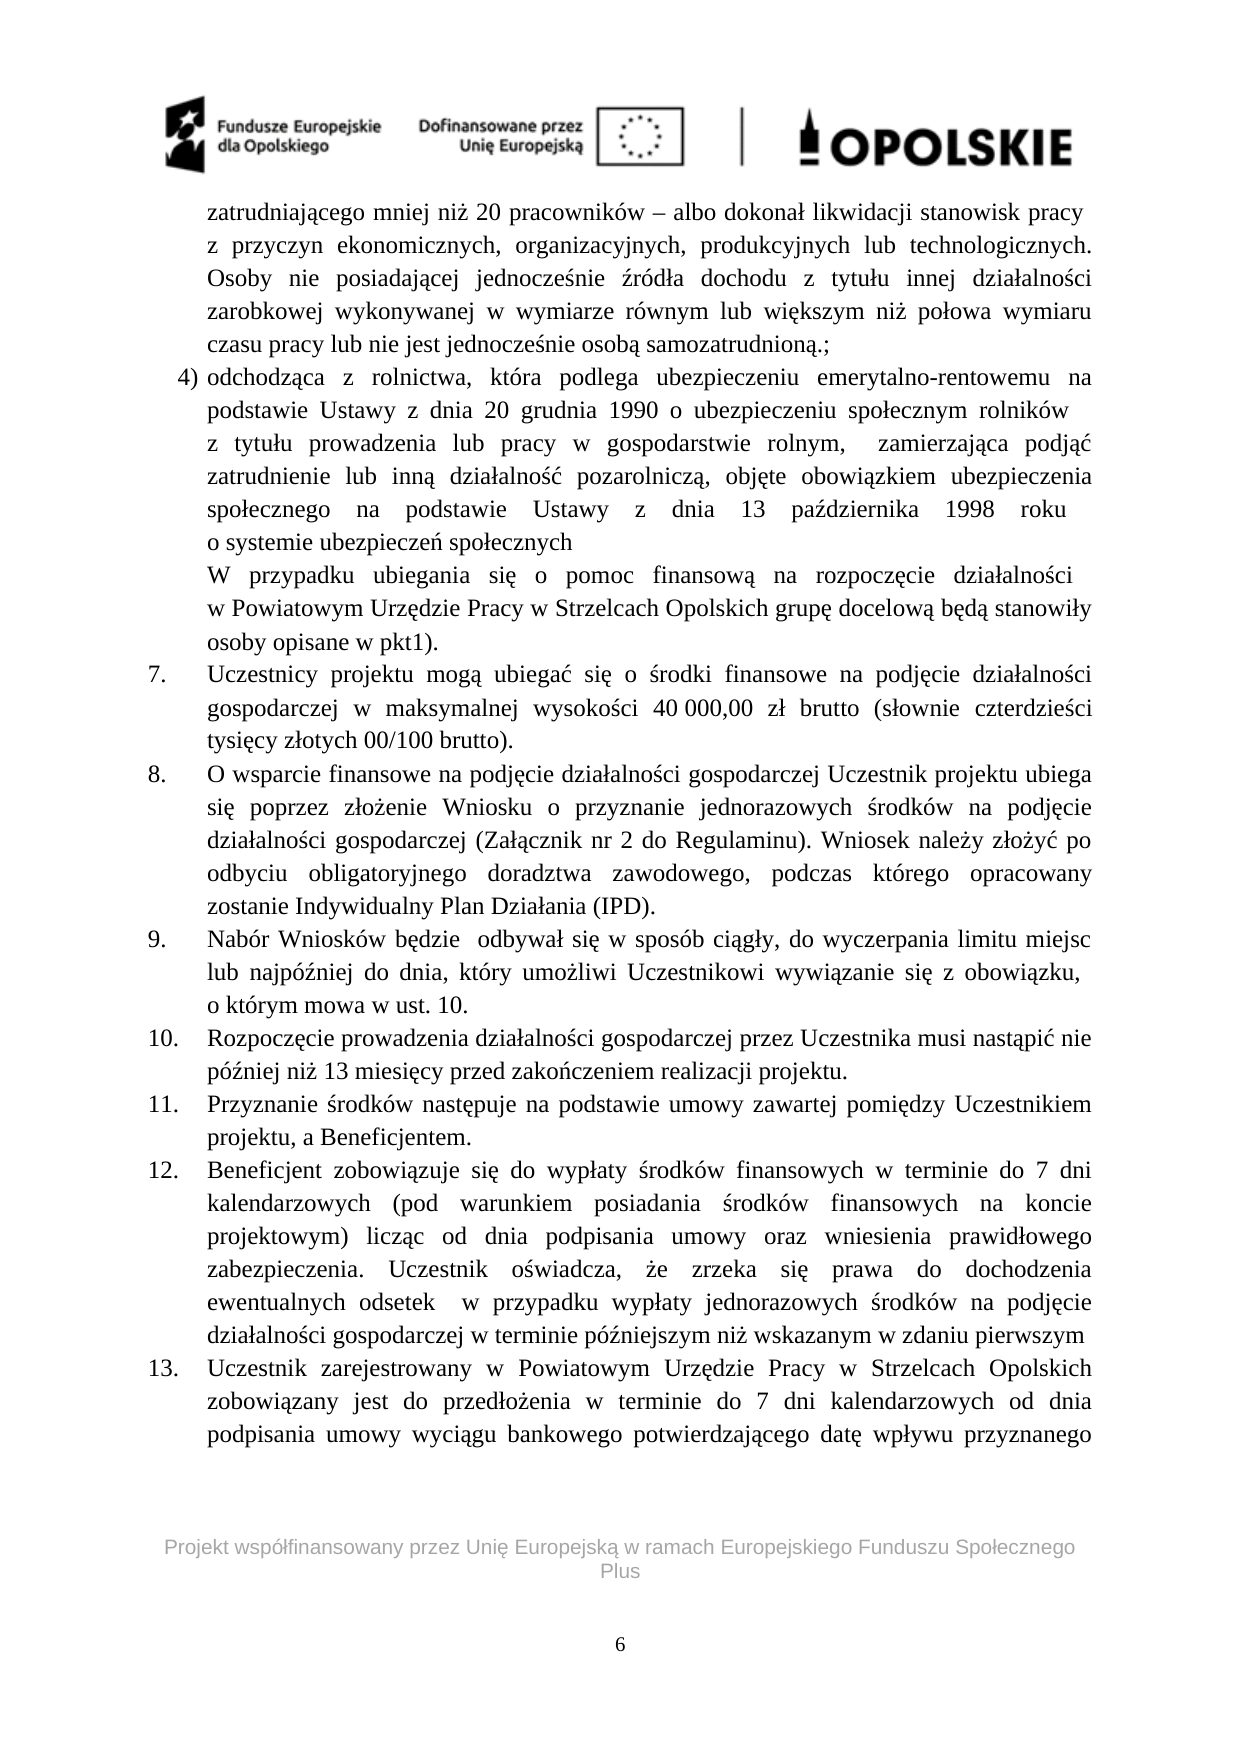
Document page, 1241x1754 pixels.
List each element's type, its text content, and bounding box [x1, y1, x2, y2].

list Rozpoczęcie prowadzenia działalności gospodarczej przez Uczestnika musi nastąpić nie później niż 13 miesięcy przed zakończeniem realizacji projektu. [148, 1023, 1092, 1084]
list O wsparcie finansowe na podjęcie działalności gospodarczej Uczestnik projektu ubiega się poprzez złożenie Wniosku o przyznanie jednorazowych środków na podjęcie działalności gospodarczej (Załącznik nr 2 do Regulaminu). Wniosek należy złożyć po odbyciu obligatoryjnego doradztwa zawodowego, podczas którego opracowany zostanie Indywidualny Plan Działania (IPD). [148, 759, 1092, 919]
list Nabór Wniosków będzie odbywał się w sposób ciągły, do wyczerpania limitu miejsc lub najpóźniej do dnia, który umożliwi Uczestnikowi wywiązanie się z obowiązku, o którym mowa w ust. 10. [148, 924, 1092, 1018]
list Przyznanie środków następuje na podstawie umowy zawartej pomiędzy Uczestnikiem projektu, a Beneficjentem. [148, 1089, 1092, 1151]
list Beneficjent zobowiązuje się do wypłaty środków finansowych w terminie do 7 dni kalendarzowych (pod warunkiem posiadania środków finansowych na koncie projektowym) licząc od dnia podpisania umowy oraz wniesienia prawidłowego zabezpieczenia. Uczestnik oświadcza, że zrzeka się prawa do dochodzenia ewentualnych odsetek w przypadku wypłaty jednorazowych środków na podjęcie działalności gospodarczej w terminie późniejszym niż wskazanym w zdaniu pierwszym [148, 1155, 1092, 1349]
list Uczestnicy projektu mogą ubiegać się o środki finansowe na podjęcie działalności gospodarczej w maksymalnej wysokości 40 000,00 zł brutto (słownie czterdzieści tysięcy złotych 00/100 brutto). [148, 659, 1092, 754]
text W przypadku ubiegania się o pomoc finansową na rozpoczęcie działalności w Powiatowym Urzędzie Pracy w Strzelcach Opolskich grupę docelową będą stanowiły osoby opisane w pkt1). [207, 561, 1092, 655]
list odchodząca z rolnictwa, która podlega ubezpieczeniu emerytalno-rentowemu na podstawie Ustawy z dnia 20 grudnia 1990 o ubezpieczeniu społecznym rolników z tytułu prowadzenia lub pracy w gospodarstwie rolnym, zamierzająca podjąć zatrudnienie lub inną działalność pozarolniczą, objęte obowiązkiem ubezpieczenia społecznego na podstawie Ustawy z dnia 13 października 1998 roku o systemie ubezpieczeń społecznych [177, 362, 1092, 556]
picture [147, 73, 1092, 198]
